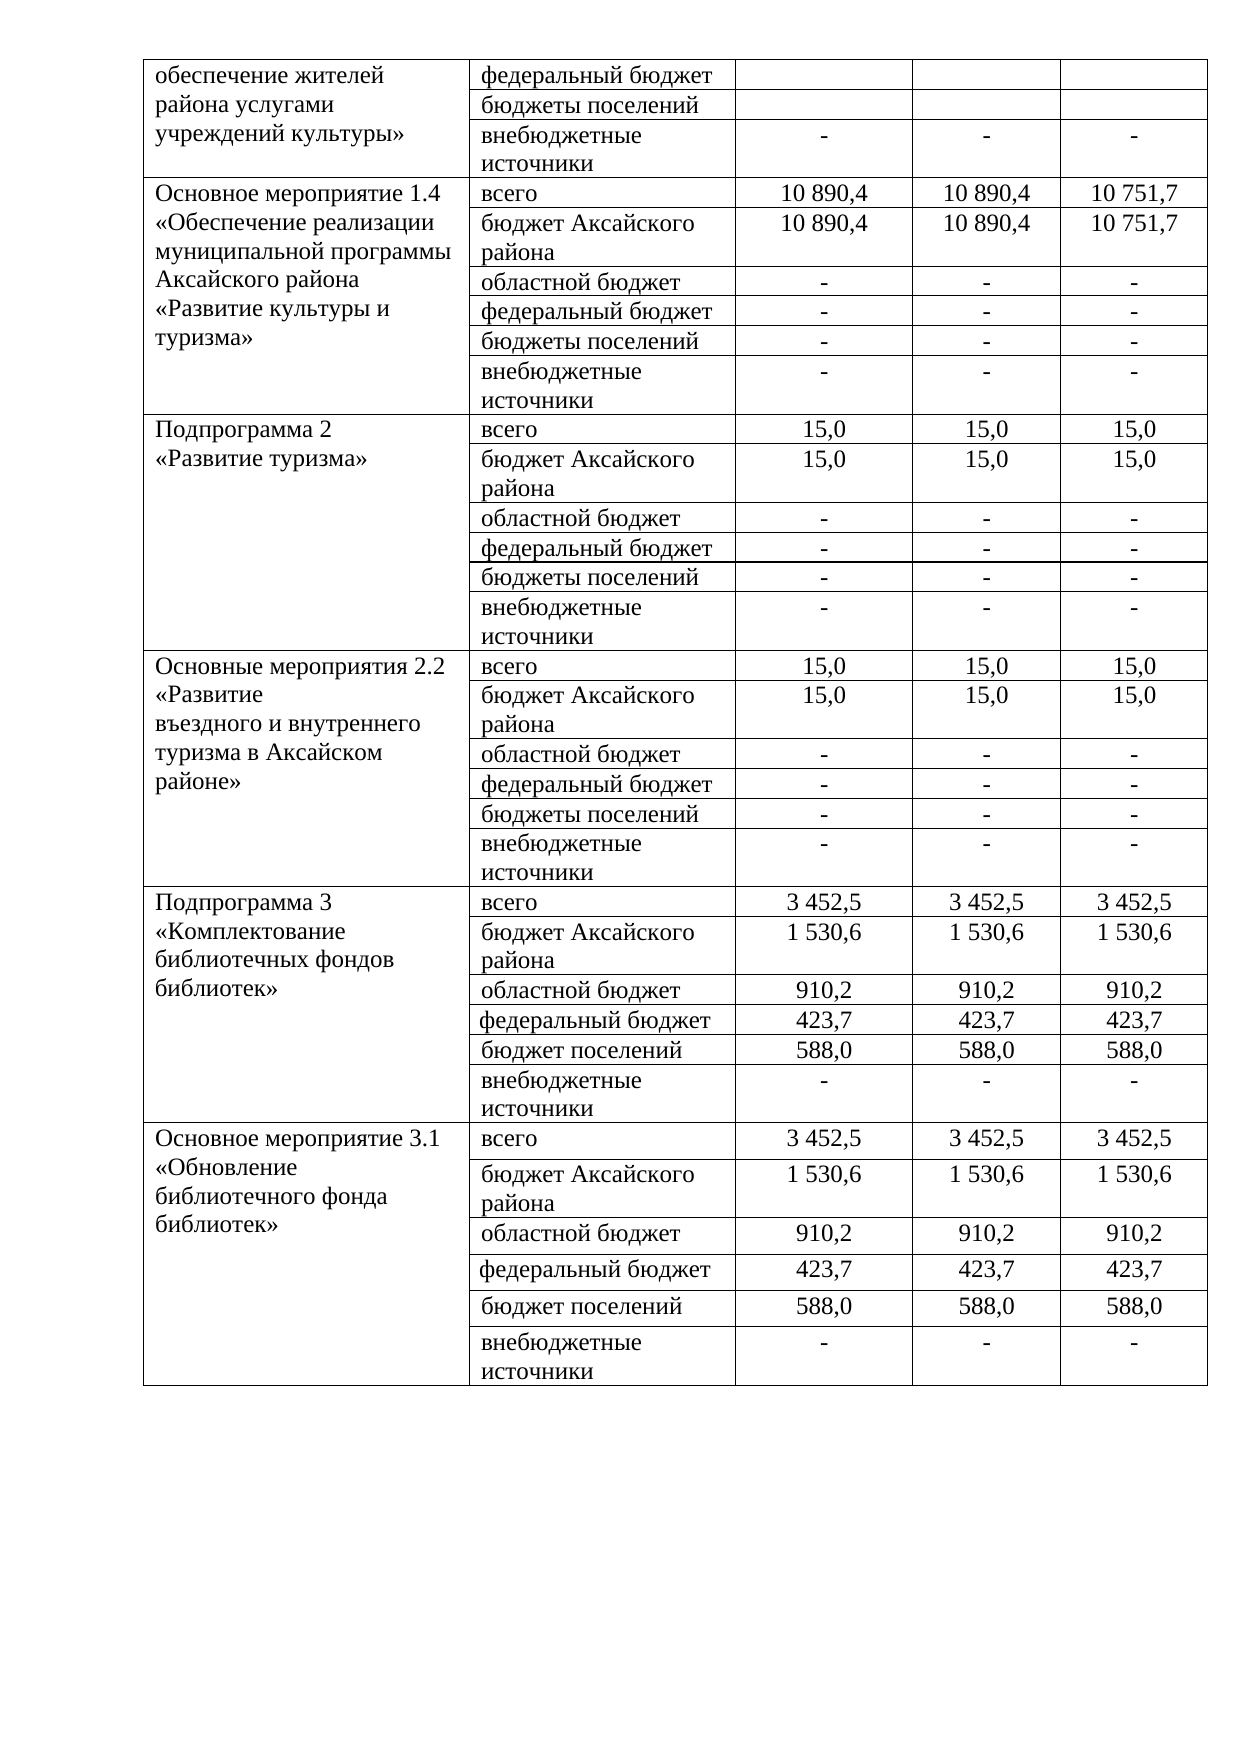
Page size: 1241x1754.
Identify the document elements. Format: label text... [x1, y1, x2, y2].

table_cell 423,7 [1061, 1255, 1207, 1290]
table_cell федеральный бюджет [470, 1005, 735, 1034]
table_cell - [736, 267, 912, 295]
table_cell 1 530,6 [1061, 1160, 1207, 1217]
table_cell бюджет Аксайского района [470, 1160, 735, 1217]
table_cell 10 890,4 [736, 208, 912, 266]
table_cell 15,0 [913, 444, 1060, 502]
table_cell 3 452,5 [1061, 887, 1207, 916]
table_cell бюджет поселений [470, 1035, 735, 1064]
table_cell областной бюджет [470, 975, 735, 1004]
table_cell 3 452,5 [1061, 1123, 1207, 1158]
table_cell 910,2 [913, 1218, 1060, 1253]
table_cell [913, 60, 1060, 89]
table_cell Основные мероприятия 2.2 «Развитие въездного и внутреннего туризма в Аксайском районе» [144, 651, 469, 886]
table_cell - [736, 503, 912, 532]
table_cell 15,0 [736, 681, 912, 738]
table_cell 588,0 [913, 1035, 1060, 1064]
table_cell - [736, 1327, 912, 1385]
table_cell 423,7 [1061, 1005, 1207, 1034]
table_cell - [913, 1065, 1060, 1122]
table_cell - [736, 1065, 912, 1122]
table_cell 1 530,6 [913, 917, 1060, 974]
table_cell 588,0 [913, 1291, 1060, 1326]
table_cell 15,0 [913, 415, 1060, 443]
table_cell - [736, 533, 912, 561]
table_cell всего [470, 887, 735, 916]
table_cell 910,2 [736, 1218, 912, 1253]
table_cell 3 452,5 [913, 887, 1060, 916]
table_cell 910,2 [736, 975, 912, 1004]
table_cell федеральный бюджет [470, 60, 735, 89]
table_cell - [1061, 1327, 1207, 1385]
table_cell 15,0 [736, 415, 912, 443]
table_cell бюджеты поселений [470, 563, 735, 591]
table_cell [1061, 90, 1207, 119]
table_cell 1 530,6 [1061, 917, 1207, 974]
table_cell - [1061, 592, 1207, 650]
table_cell [736, 90, 912, 119]
table_cell 15,0 [1061, 444, 1207, 502]
table_cell - [913, 829, 1060, 886]
table_cell - [913, 563, 1060, 591]
table_cell бюджеты поселений [470, 326, 735, 355]
table_cell 588,0 [1061, 1035, 1207, 1064]
table_cell 1 530,6 [736, 1160, 912, 1217]
table_cell 10 751,7 [1061, 208, 1207, 266]
table_cell 3 452,5 [736, 1123, 912, 1158]
table_cell всего [470, 178, 735, 207]
table_cell Основное мероприятие 1.4 «Обеспечение реализации муниципальной программы Аксайского района «Развитие культуры и туризма» [144, 178, 469, 413]
table_cell - [1061, 267, 1207, 295]
table_cell федеральный бюджет [470, 533, 735, 561]
table_cell - [913, 120, 1060, 177]
table_cell - [1061, 1065, 1207, 1122]
table_cell всего [470, 1123, 735, 1158]
table_cell - [913, 503, 1060, 532]
table_cell бюджет Аксайского района [470, 444, 735, 502]
table_cell - [1061, 533, 1207, 561]
table_cell - [1061, 356, 1207, 413]
table_cell бюджет поселений [470, 1291, 735, 1326]
table_cell 15,0 [1061, 651, 1207, 679]
table_cell 10 890,4 [913, 208, 1060, 266]
table_cell всего [470, 651, 735, 679]
table_cell - [736, 296, 912, 325]
table_cell 15,0 [913, 651, 1060, 679]
table_cell 10 751,7 [1061, 178, 1207, 207]
table_cell 15,0 [1061, 681, 1207, 738]
table_cell Основное мероприятие 3.1 «Обновление библиотечного фонда библиотек» [144, 1123, 469, 1385]
table_cell - [1061, 120, 1207, 177]
table_cell 423,7 [736, 1005, 912, 1034]
table_cell всего [470, 415, 735, 443]
table_cell - [736, 592, 912, 650]
table_cell 588,0 [1061, 1291, 1207, 1326]
table_cell - [913, 296, 1060, 325]
table_cell 10 890,4 [913, 178, 1060, 207]
table_cell - [736, 769, 912, 798]
table_cell - [913, 739, 1060, 768]
table_cell - [913, 592, 1060, 650]
table_cell - [736, 829, 912, 886]
table_cell бюджеты поселений [470, 799, 735, 827]
table_cell бюджет Аксайского района [470, 681, 735, 738]
table_cell - [736, 326, 912, 355]
table_cell внебюджетные источники [470, 1065, 735, 1122]
table_cell - [913, 769, 1060, 798]
table_cell [1061, 60, 1207, 89]
table_cell - [1061, 503, 1207, 532]
table_cell - [1061, 799, 1207, 827]
table_cell - [913, 326, 1060, 355]
table_cell 10 890,4 [736, 178, 912, 207]
table_cell [736, 60, 912, 89]
table_cell внебюджетные источники [470, 592, 735, 650]
table_cell - [736, 120, 912, 177]
table_cell Подпрограмма 3 «Комплектование библиотечных фондов библиотек» [144, 887, 469, 1122]
table_cell федеральный бюджет [470, 769, 735, 798]
table_cell 910,2 [913, 975, 1060, 1004]
table_cell внебюджетные источники [470, 356, 735, 413]
table_cell - [736, 356, 912, 413]
table_cell внебюджетные источники [470, 829, 735, 886]
table_cell 423,7 [913, 1005, 1060, 1034]
table_cell 423,7 [913, 1255, 1060, 1290]
table_cell - [1061, 326, 1207, 355]
table_cell 1 530,6 [913, 1160, 1060, 1217]
table_cell 423,7 [736, 1255, 912, 1290]
table_cell областной бюджет [470, 739, 735, 768]
table_cell Подпрограмма 2 «Развитие туризма» [144, 415, 469, 650]
table_cell - [913, 356, 1060, 413]
table_cell 15,0 [1061, 415, 1207, 443]
table_cell - [913, 799, 1060, 827]
table_cell 910,2 [1061, 1218, 1207, 1253]
table_cell - [1061, 769, 1207, 798]
table_cell внебюджетные источники [470, 120, 735, 177]
table_cell федеральный бюджет [470, 296, 735, 325]
table_cell областной бюджет [470, 503, 735, 532]
table_cell 15,0 [736, 444, 912, 502]
table_cell областной бюджет [470, 267, 735, 295]
table_cell 3 452,5 [913, 1123, 1060, 1158]
table_cell - [736, 563, 912, 591]
table_cell бюджет Аксайского района [470, 917, 735, 974]
table_cell - [1061, 563, 1207, 591]
table_cell 15,0 [736, 651, 912, 679]
table_cell 3 452,5 [736, 887, 912, 916]
table_cell - [913, 1327, 1060, 1385]
table_cell 588,0 [736, 1035, 912, 1064]
table_cell - [1061, 739, 1207, 768]
table_cell - [913, 533, 1060, 561]
table_cell - [1061, 296, 1207, 325]
table_cell 15,0 [913, 681, 1060, 738]
table_cell 588,0 [736, 1291, 912, 1326]
table_cell - [736, 739, 912, 768]
table_cell - [736, 799, 912, 827]
table_cell федеральный бюджет [470, 1255, 735, 1290]
table_cell 910,2 [1061, 975, 1207, 1004]
table_cell [913, 90, 1060, 119]
table_cell областной бюджет [470, 1218, 735, 1253]
table_cell - [913, 267, 1060, 295]
table_cell внебюджетные источники [470, 1327, 735, 1385]
table_cell 1 530,6 [736, 917, 912, 974]
table_cell бюджеты поселений [470, 90, 735, 119]
table_cell бюджет Аксайского района [470, 208, 735, 266]
table_cell - [1061, 829, 1207, 886]
